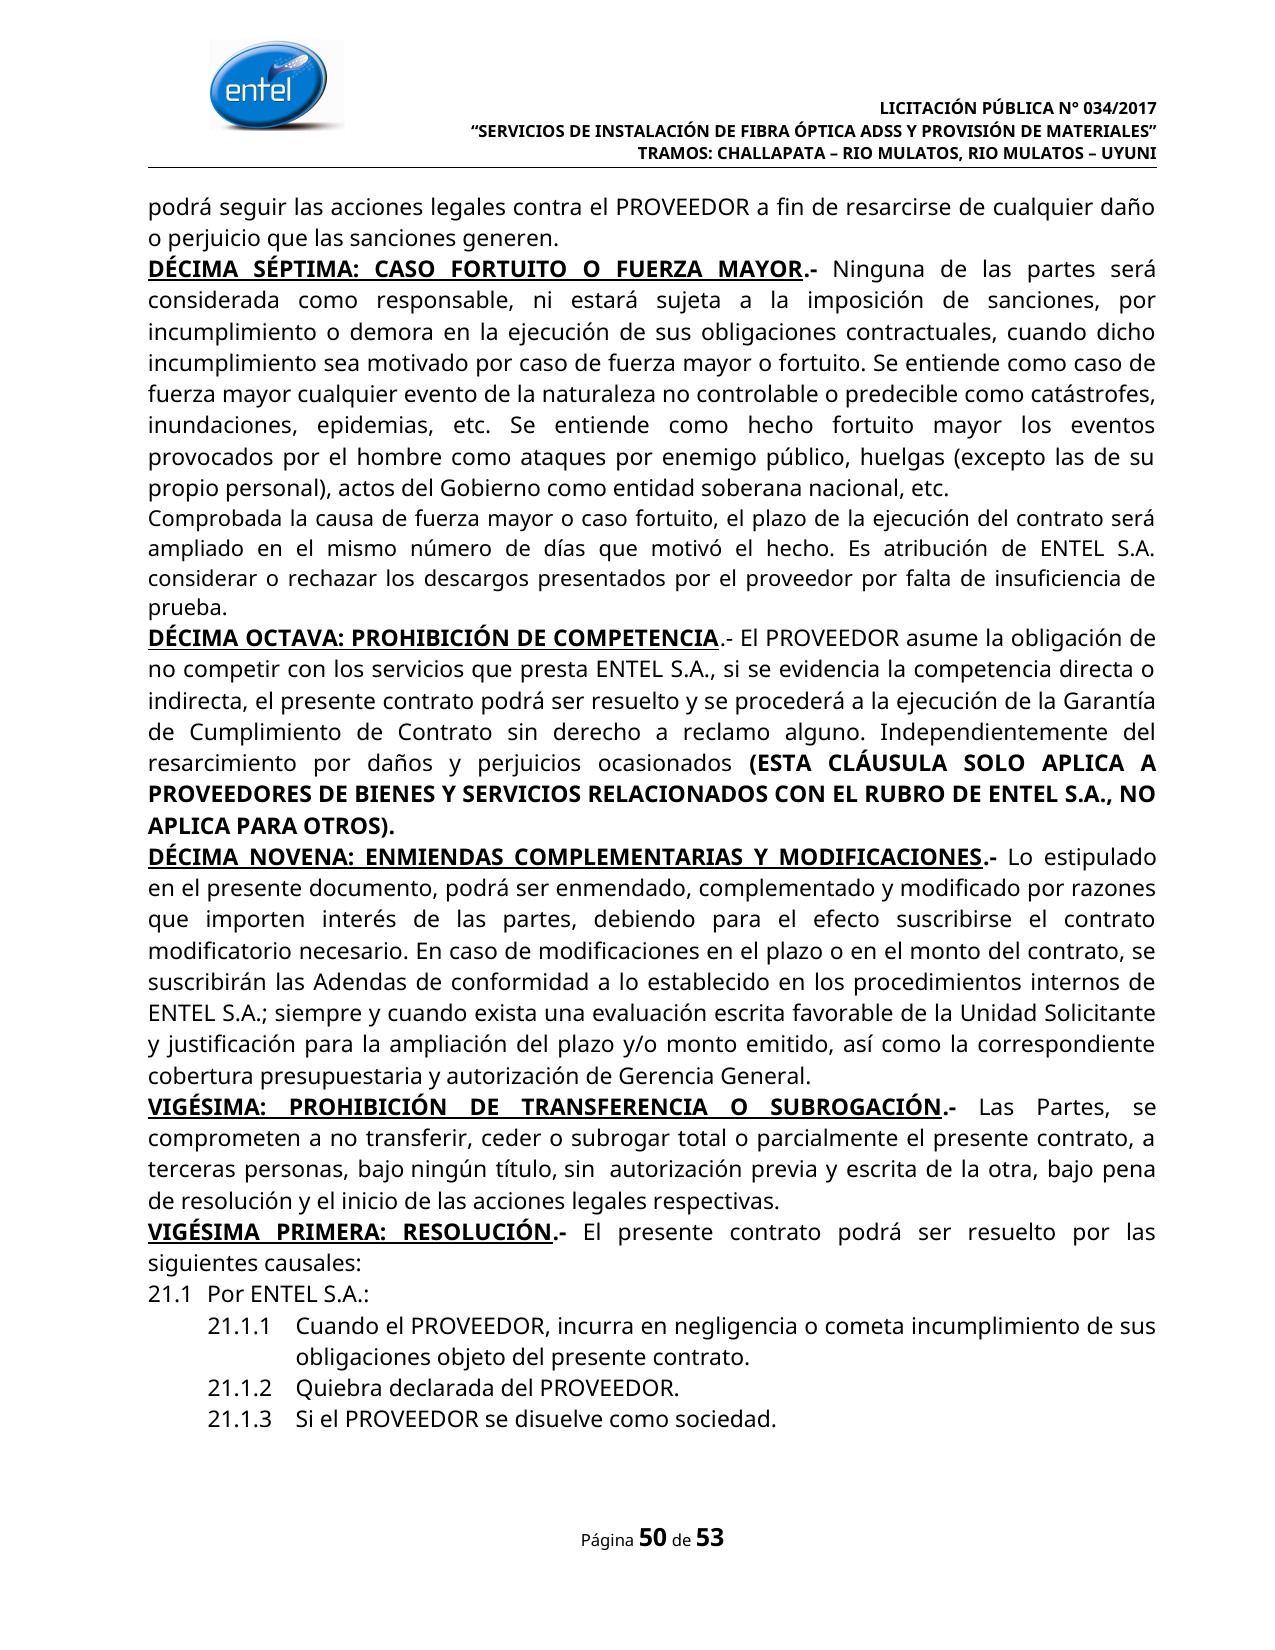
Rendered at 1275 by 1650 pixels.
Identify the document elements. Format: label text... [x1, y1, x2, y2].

text 21.1.2 Quiebra declarada del PROVEEDOR. [207, 1372, 1157, 1403]
picture [209, 39, 345, 131]
text 21.1.1 Cuando el PROVEEDOR, incurra en negligencia o cometa incumplimiento de sus obligaciones objeto del presente contrato. [207, 1310, 1157, 1372]
text DÉCIMA NOVENA: ENMIENDAS COMPLEMENTARIAS Y MODIFICACIONES.- Lo estipulado en el presente documento, podrá ser enmendado, complementado y modificado por razones que importen interés de las partes, debiendo para el efecto suscribirse el contrato modificatorio necesario. En caso de modificaciones en el plazo o en el monto del contrato, se suscribirán las Adendas de conformidad a lo establecido en los procedimientos internos de ENTEL S.A.; siempre y cuando exista una evaluación escrita favorable de la Unidad Solicitante y justificación para la ampliación del plazo y/o monto emitido, así como la correspondiente cobertura presupuestaria y autorización de Gerencia General. [148, 841, 1157, 1091]
text 21.1 Por ENTEL S.A.: [148, 1278, 1157, 1310]
text DÉCIMA SÉPTIMA: CASO FORTUITO O FUERZA MAYOR.- Ninguna de las partes será considerada como responsable, ni estará sujeta a la imposición de sanciones, por incumplimiento o demora en la ejecución de sus obligaciones contractuales, cuando dicho incumplimiento sea motivado por caso de fuerza mayor o fortuito. Se entiende como caso de fuerza mayor cualquier evento de la naturaleza no controlable o predecible como catástrofes, inundaciones, epidemias, etc. Se entiende como hecho fortuito mayor los eventos provocados por el hombre como ataques por enemigo público, huelgas (excepto las de su propio personal), actos del Gobierno como entidad soberana nacional, etc. [148, 253, 1157, 503]
text Comprobada la causa de fuerza mayor o caso fortuito, el plazo de la ejecución del contrato será ampliado en el mismo número de días que motivó el hecho. Es atribución de ENTEL S.A. considerar o rechazar los descargos presentados por el proveedor por falta de insuficiencia de prueba. [148, 503, 1157, 622]
text DÉCIMA OCTAVA: PROHIBICIÓN DE COMPETENCIA.- El PROVEEDOR asume la obligación de no competir con los servicios que presta ENTEL S.A., si se evidencia la competencia directa o indirecta, el presente contrato podrá ser resuelto y se procederá a la ejecución de la Garantía de Cumplimiento de Contrato sin derecho a reclamo alguno. Independientemente del resarcimiento por daños y perjuicios ocasionados (ESTA CLÁUSULA SOLO APLICA A PROVEEDORES DE BIENES Y SERVICIOS RELACIONADOS CON EL RUBRO DE ENTEL S.A., NO APLICA PARA OTROS). [148, 622, 1157, 841]
text 21.1.3 Si el PROVEEDOR se disuelve como sociedad. [207, 1403, 1157, 1435]
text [148, 191, 1157, 253]
text VIGÉSIMA: PROHIBICIÓN DE TRANSFERENCIA O SUBROGACIÓN.- Las Partes, se comprometen a no transferir, ceder o subrogar total o parcialmente el presente contrato, a terceras personas, bajo ningún título, sin autorización previa y escrita de la otra, bajo pena de resolución y el inicio de las acciones legales respectivas. [148, 1091, 1157, 1216]
text VIGÉSIMA PRIMERA: RESOLUCIÓN.- El presente contrato podrá ser resuelto por las siguientes causales: [148, 1216, 1157, 1278]
